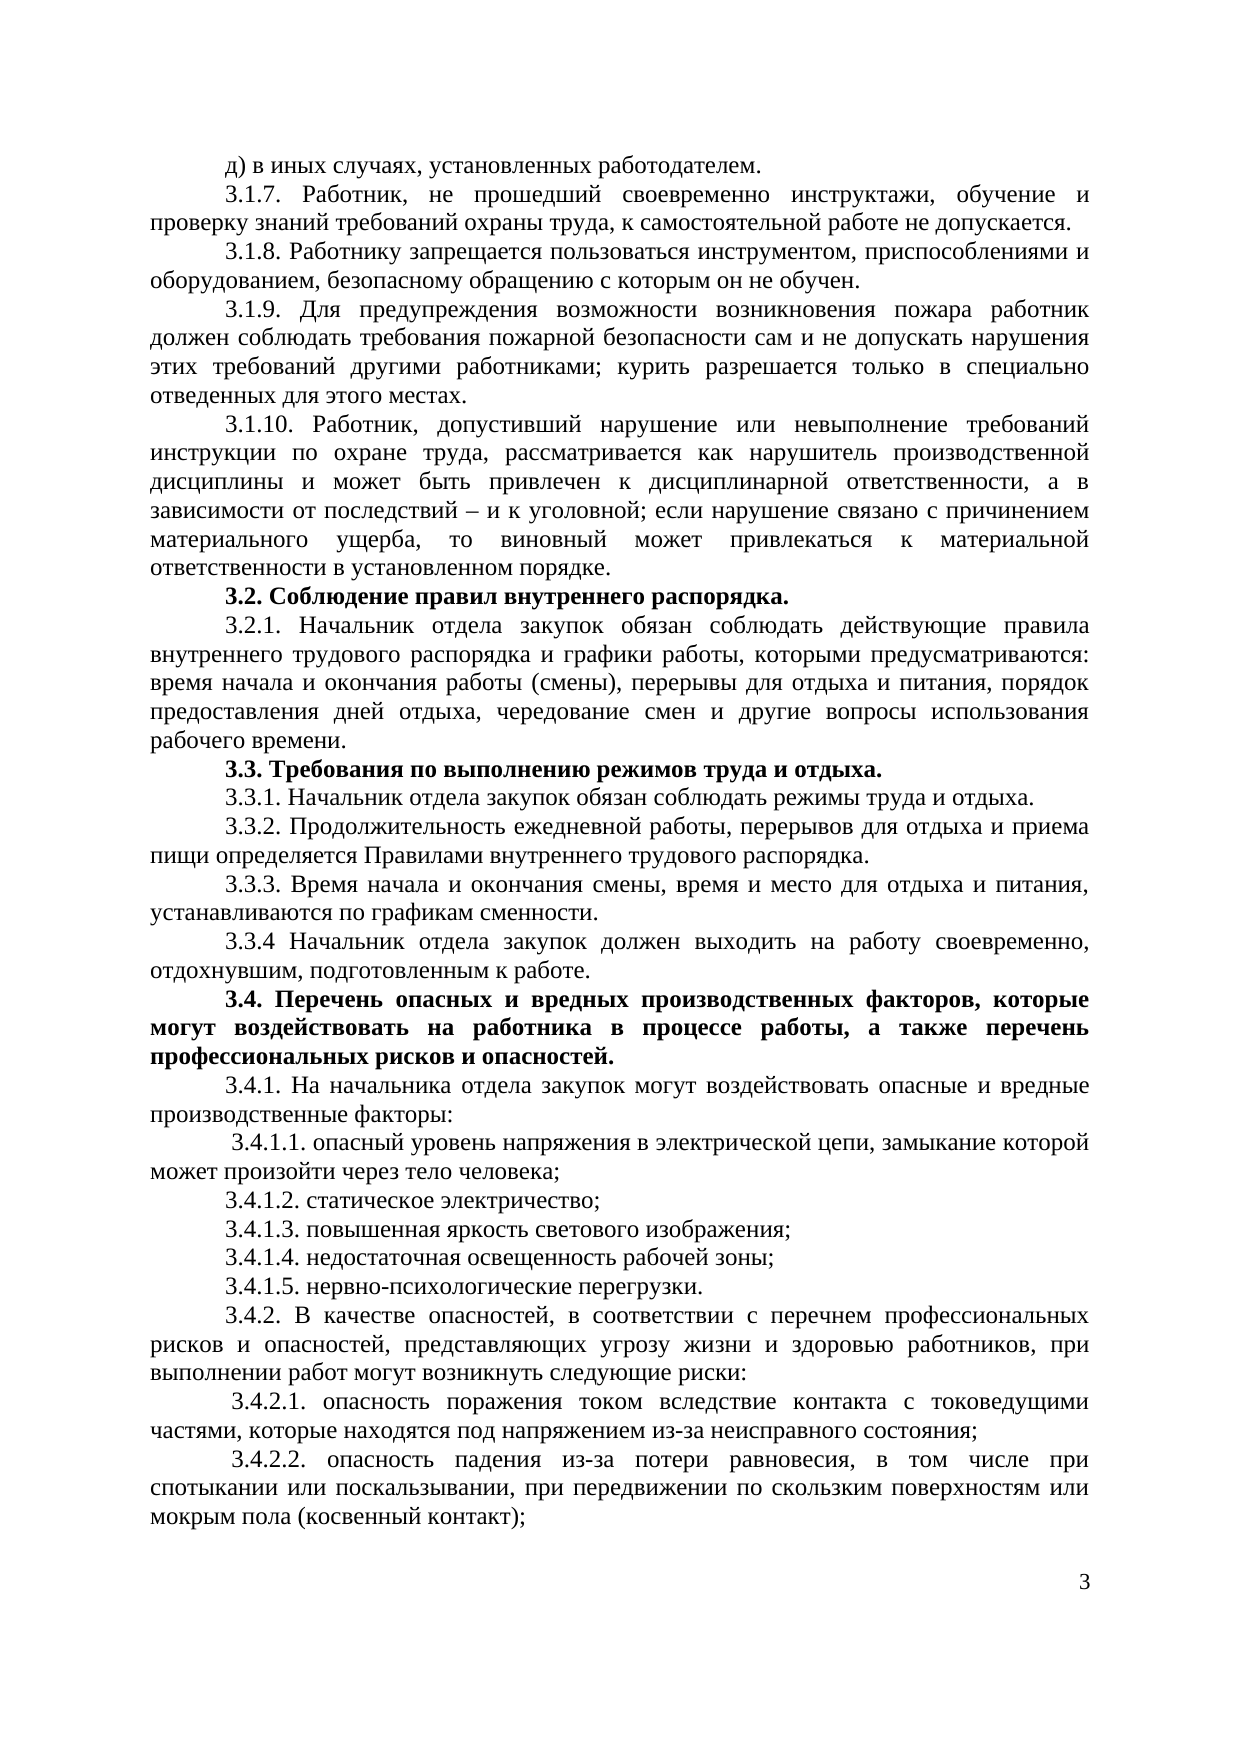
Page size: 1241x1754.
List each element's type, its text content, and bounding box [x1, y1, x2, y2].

text 3.1.7. Работник, не прошедший своевременно инструктажи, обучение и проверку знаний требований охраны труда, к самостоятельной работе не допускается. [150, 179, 1090, 236]
text 3.1.8. Работнику запрещается пользоваться инструментом, приспособлениями и оборудованием, безопасному обращению с которым он не обучен. [150, 236, 1090, 294]
text 3.4.1.2. статическое электричество; [150, 1185, 1090, 1214]
text 3.3.4 Начальник отдела закупок должен выходить на работу своевременно, отдохнувшим, подготовленным к работе. [150, 926, 1090, 984]
text 3.1.10. Работник, допустивший нарушение или невыполнение требований инструкции по охране труда, рассматривается как нарушитель производственной дисциплины и может быть привлечен к дисциплинарной ответственности, а в зависимости от последствий – и к уголовной; если нарушение связано с причинением материального ущерба, то виновный может привлекаться к материальной ответственности в установленном порядке. [150, 409, 1090, 581]
text 3.3.2. Продолжительность ежедневной работы, перерывов для отдыха и приема пищи определяется Правилами внутреннего трудового распорядка. [150, 811, 1090, 869]
text 3.2.1. Начальник отдела закупок обязан соблюдать действующие правила внутреннего трудового распорядка и графики работы, которыми предусматриваются: время начала и окончания работы (смены), перерывы для отдыха и питания, порядок предоставления дней отдыха, чередование смен и другие вопросы использования рабочего времени. [150, 610, 1090, 754]
text д) в иных случаях, установленных работодателем. [150, 150, 1090, 179]
text 3.4.1.3. повышенная яркость светового изображения; [150, 1214, 1090, 1242]
text 3.4.1.5. нервно-психологические перегрузки. [150, 1271, 1090, 1300]
text 3.3.1. Начальник отдела закупок обязан соблюдать режимы труда и отдыха. [150, 782, 1090, 811]
text 3.3. Требования по выполнению режимов труда и отдыха. [150, 754, 1090, 782]
text 3.4.1.1. опасный уровень напряжения в электрической цепи, замыкание которой может произойти через тело человека; [150, 1127, 1090, 1185]
text 3.1.9. Для предупреждения возможности возникновения пожара работник должен соблюдать требования пожарной безопасности сам и не допускать нарушения этих требований другими работниками; курить разрешается только в специально отведенных для этого местах. [150, 294, 1090, 409]
text 3.4.2.2. опасность падения из-за потери равновесия, в том числе при спотыкании или поскальзывании, при передвижении по скользким поверхностям или мокрым пола (косвенный контакт); [150, 1444, 1090, 1530]
text 3.2. Соблюдение правил внутреннего распорядка. [150, 581, 1090, 610]
text 3.4.1.4. недостаточная освещенность рабочей зоны; [150, 1242, 1090, 1271]
text 3.4. Перечень опасных и вредных производственных факторов, которые могут воздействовать на работника в процессе работы, а также перечень профессиональных рисков и опасностей. [150, 984, 1090, 1070]
text 3.4.1. На начальника отдела закупок могут воздействовать опасные и вредные производственные факторы: [150, 1070, 1090, 1127]
text 3.3.3. Время начала и окончания смены, время и место для отдыха и питания, устанавливаются по графикам сменности. [150, 869, 1090, 926]
text 3.4.2. В качестве опасностей, в соответствии с перечнем профессиональных рисков и опасностей, представляющих угрозу жизни и здоровью работников, при выполнении работ могут возникнуть следующие риски: [150, 1300, 1090, 1386]
text 3.4.2.1. опасность поражения током вследствие контакта с токоведущими частями, которые находятся под напряжением из-за неисправного состояния; [150, 1386, 1090, 1444]
